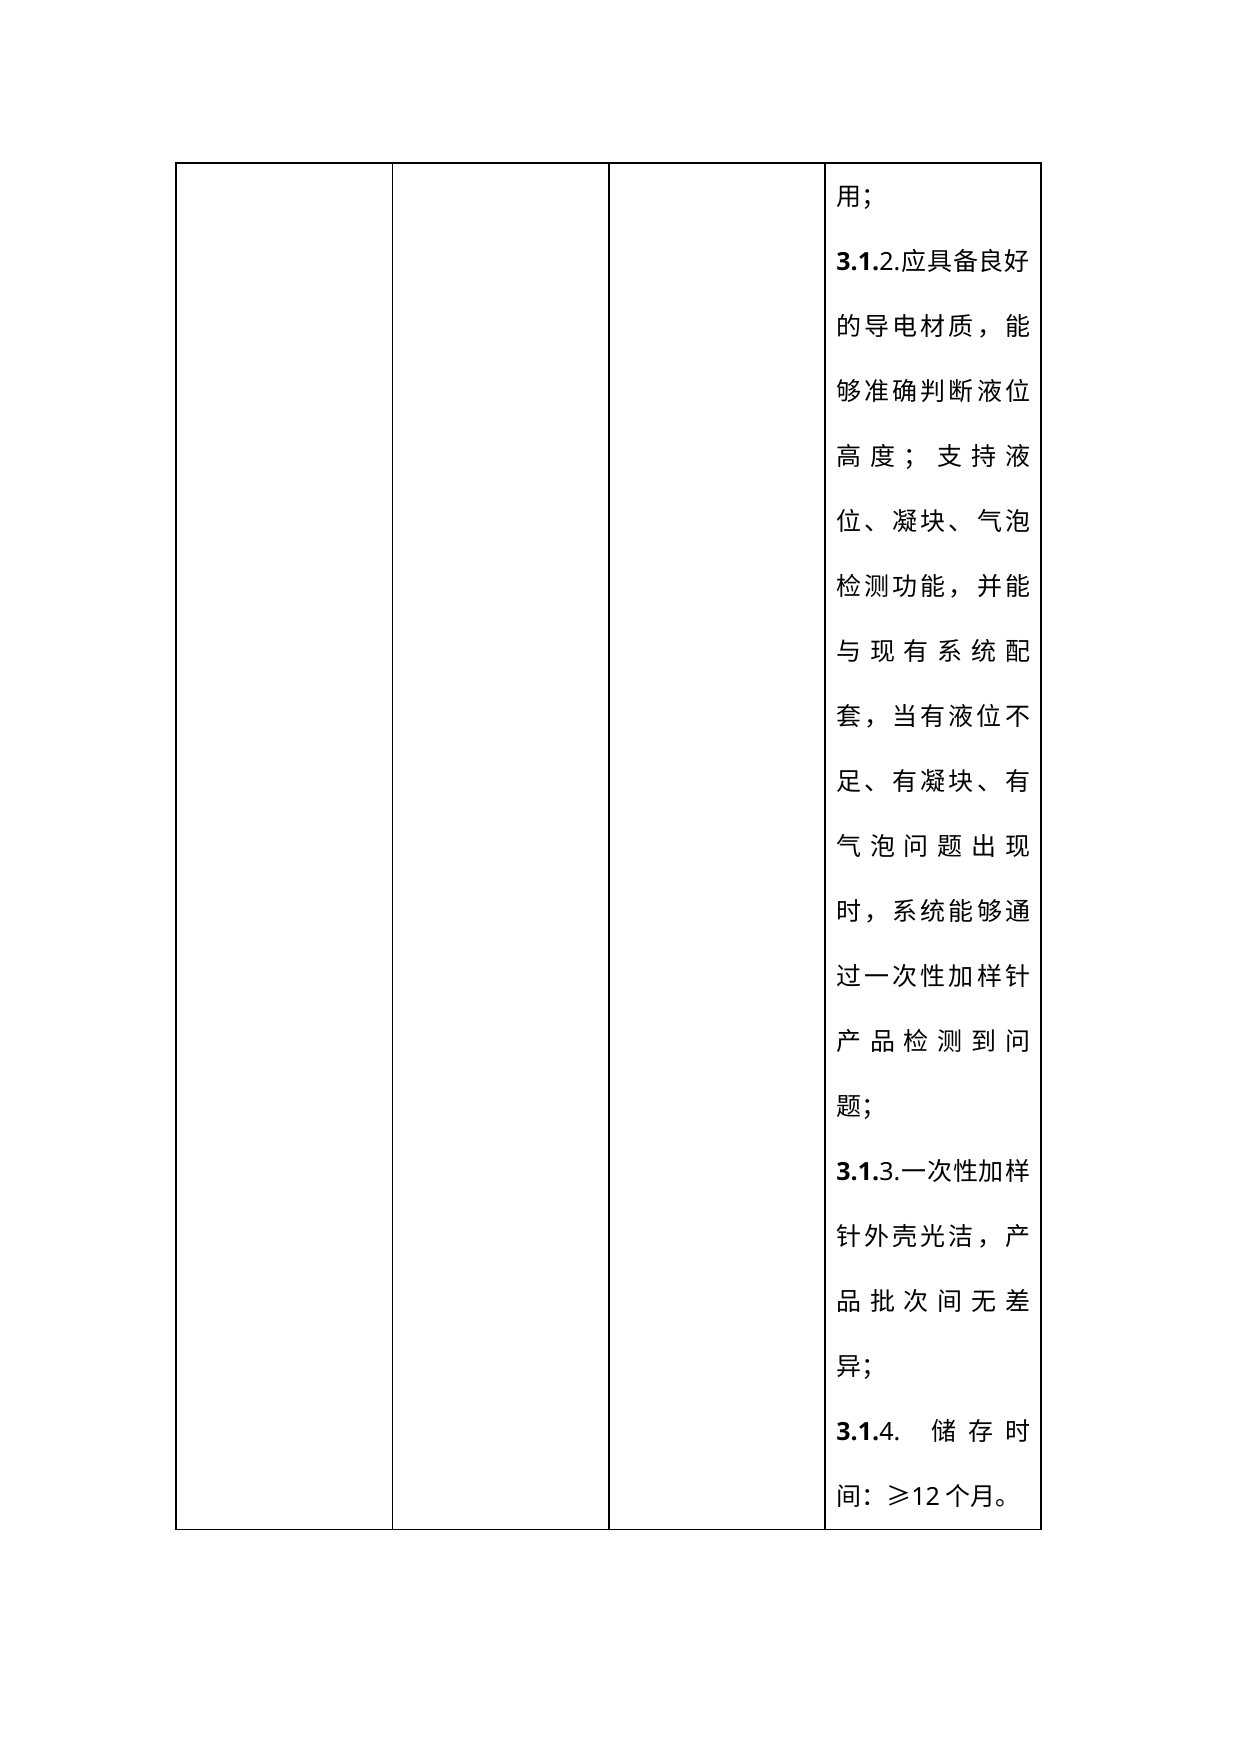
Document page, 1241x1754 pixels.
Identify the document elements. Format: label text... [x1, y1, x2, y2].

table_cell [826, 164, 1040, 1528]
table_cell 1 [393, 164, 608, 1528]
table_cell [610, 164, 824, 1528]
table_cell [177, 164, 392, 1528]
